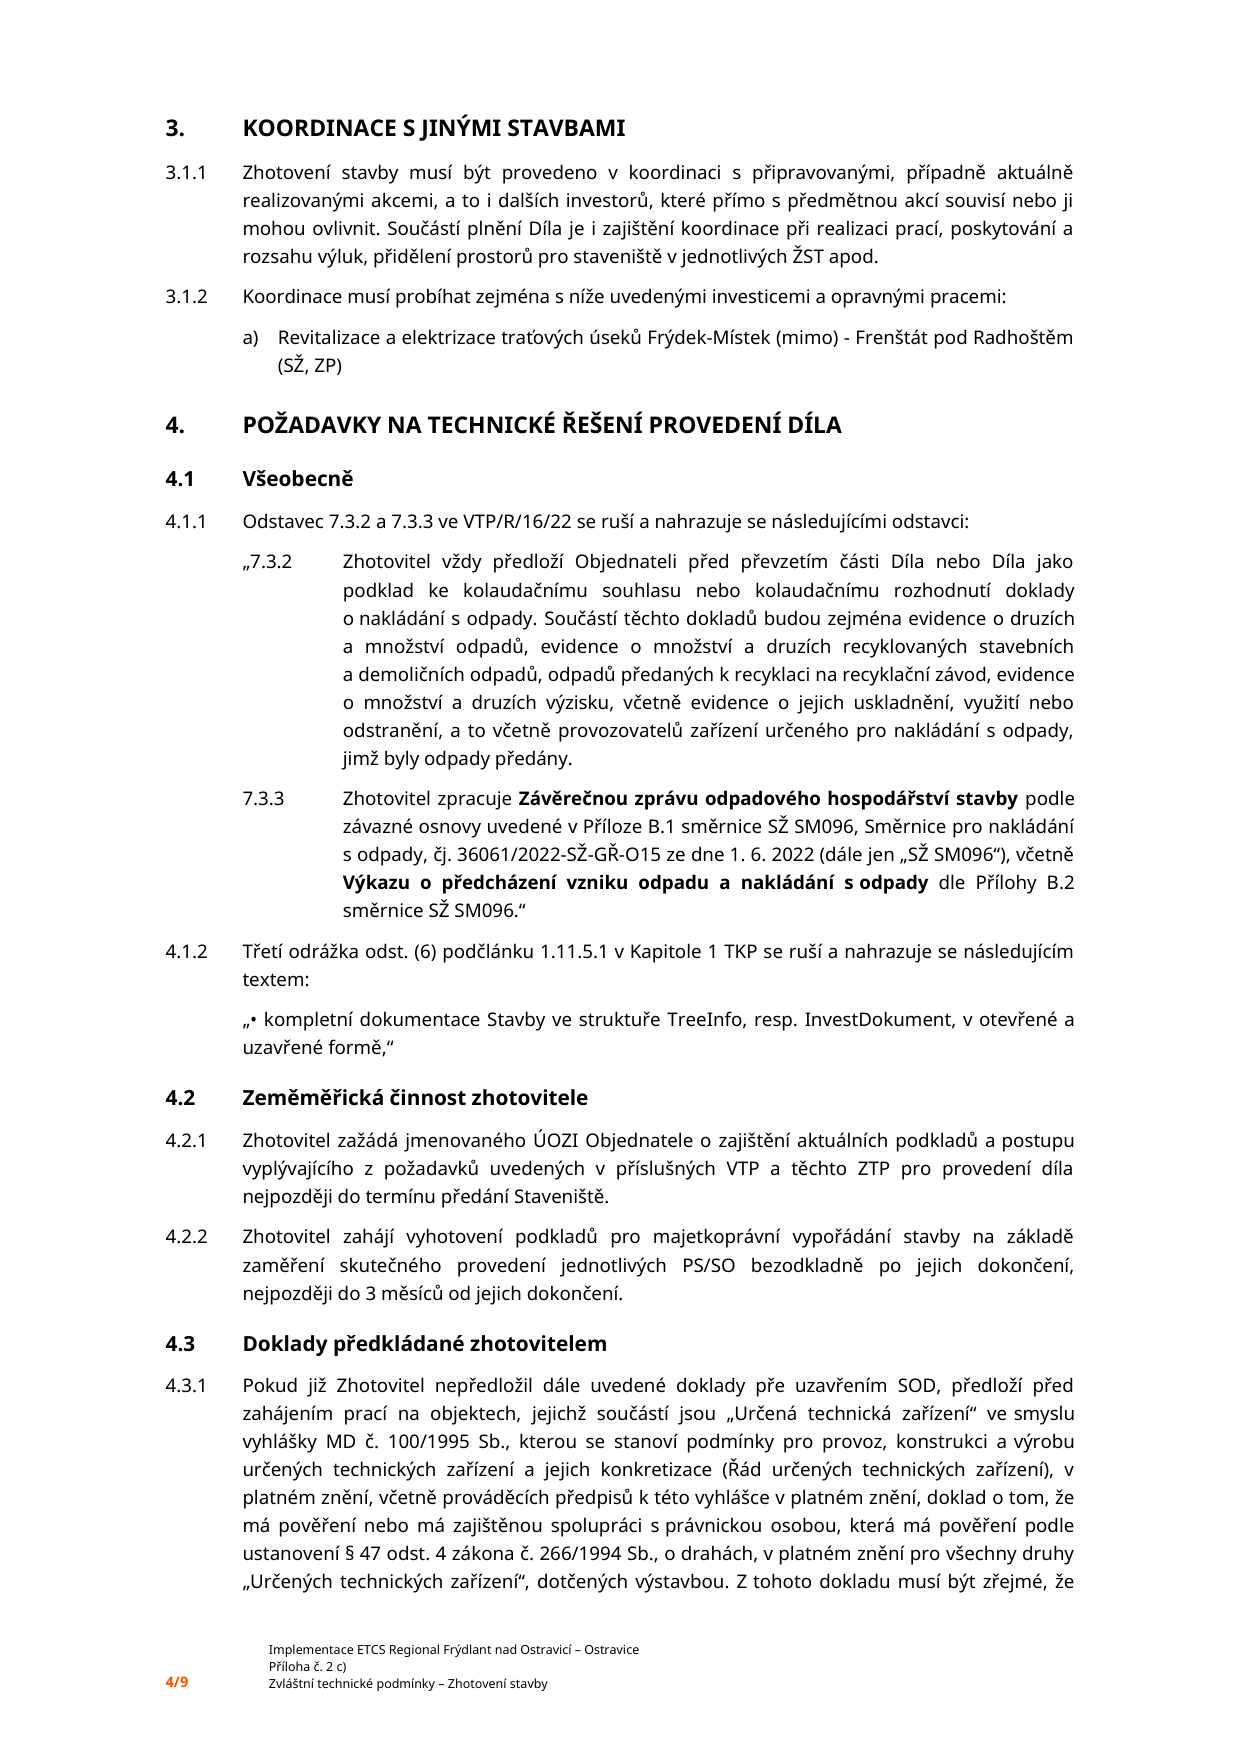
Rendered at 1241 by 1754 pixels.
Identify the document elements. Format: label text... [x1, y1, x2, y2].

text Doklady předkládané zhotovitelem [165, 1329, 1075, 1357]
text POŽADAVKY NA TECHNICKÉ ŘEŠENÍ PROVEDENÍ DÍLA [165, 409, 1075, 441]
text Zhotovitel zahájí vyhotovení podkladů pro majetkoprávní vypořádání stavby na základě zaměření skutečného provedení jednotlivých PS/SO bezodkladně po jejich dokončení, nejpozději do 3 měsíců od jejich dokončení. [165, 1224, 1075, 1305]
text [165, 1372, 1075, 1594]
text Odstavec 7.3.2 a 7.3.3 ve VTP/R/16/22 se ruší a nahrazuje se následujícími odstavci: [165, 508, 1075, 534]
text „• kompletní dokumentace Stavby ve struktuře TreeInfo, resp. InvestDokument, v otevřené a uzavřené formě,“ [242, 1007, 1075, 1060]
list Třetí odrážka odst. (6) podčlánku 1.11.5.1 v Kapitole 1 TKP se ruší a nahrazuje se následujícím textem: [165, 938, 1075, 992]
text Zhotovení stavby musí být provedeno v koordinaci s připravovanými, případně aktuálně realizovanými akcemi, a to i dalších investorů, které přímo s předmětnou akcí souvisí nebo ji mohou ovlivnit. Součástí plnění Díla je i zajištění koordinace při realizaci prací, poskytování a rozsahu výluk, přidělení prostorů pro staveniště v jednotlivých ŽST apod. [165, 159, 1075, 269]
text Koordinace musí probíhat zejména s níže uvedenými investicemi a opravnými pracemi: [165, 284, 1075, 309]
text Zeměměřická činnost zhotovitele [165, 1083, 1075, 1112]
text 7.3.3 Zhotovitel zpracuje Závěrečnou zprávu odpadového hospodářství stavby podle závazné osnovy uvedené v Příloze B.1 směrnice SŽ SM096, Směrnice pro nakládání s odpady, čj. 36061/2022-SŽ-GŘ-O15 ze dne 1. 6. 2022 (dále jen „SŽ SM096“), včetně Výkazu o předcházení vzniku odpadu a nakládání s odpady dle Přílohy B.2 směrnice SŽ SM096.“ [242, 786, 1075, 923]
text „7.3.2 Zhotovitel vždy předloží Objednateli před převzetím části Díla nebo Díla jako podklad ke kolaudačnímu souhlasu nebo kolaudačnímu rozhodnutí doklady o nakládání s odpady. Součástí těchto dokladů budou zejména evidence o druzích a množství odpadů, evidence o množství a druzích recyklovaných stavebních a demoličních odpadů, odpadů předaných k recyklaci na recyklační závod, evidence o množství a druzích výzisku, včetně evidence o jejich uskladnění, využití nebo odstranění, a to včetně provozovatelů zařízení určeného pro nakládání s odpady, jimž byly odpady předány. [242, 549, 1075, 771]
text Všeobecně [165, 464, 1075, 493]
text Zhotovitel zažádá jmenovaného ÚOZI Objednatele o zajištění aktuálních podkladů a postupu vyplývajícího z požadavků uvedených v příslušných VTP a těchto ZTP pro provedení díla nejpozději do termínu předání Staveniště. [165, 1127, 1075, 1209]
text KOORDINACE S JINÝMI STAVBAMI [165, 112, 1075, 143]
text Revitalizace a elektrizace traťových úseků Frýdek-Místek (mimo) - Frenštát pod Radhoštěm (SŽ, ZP) [242, 324, 1075, 378]
